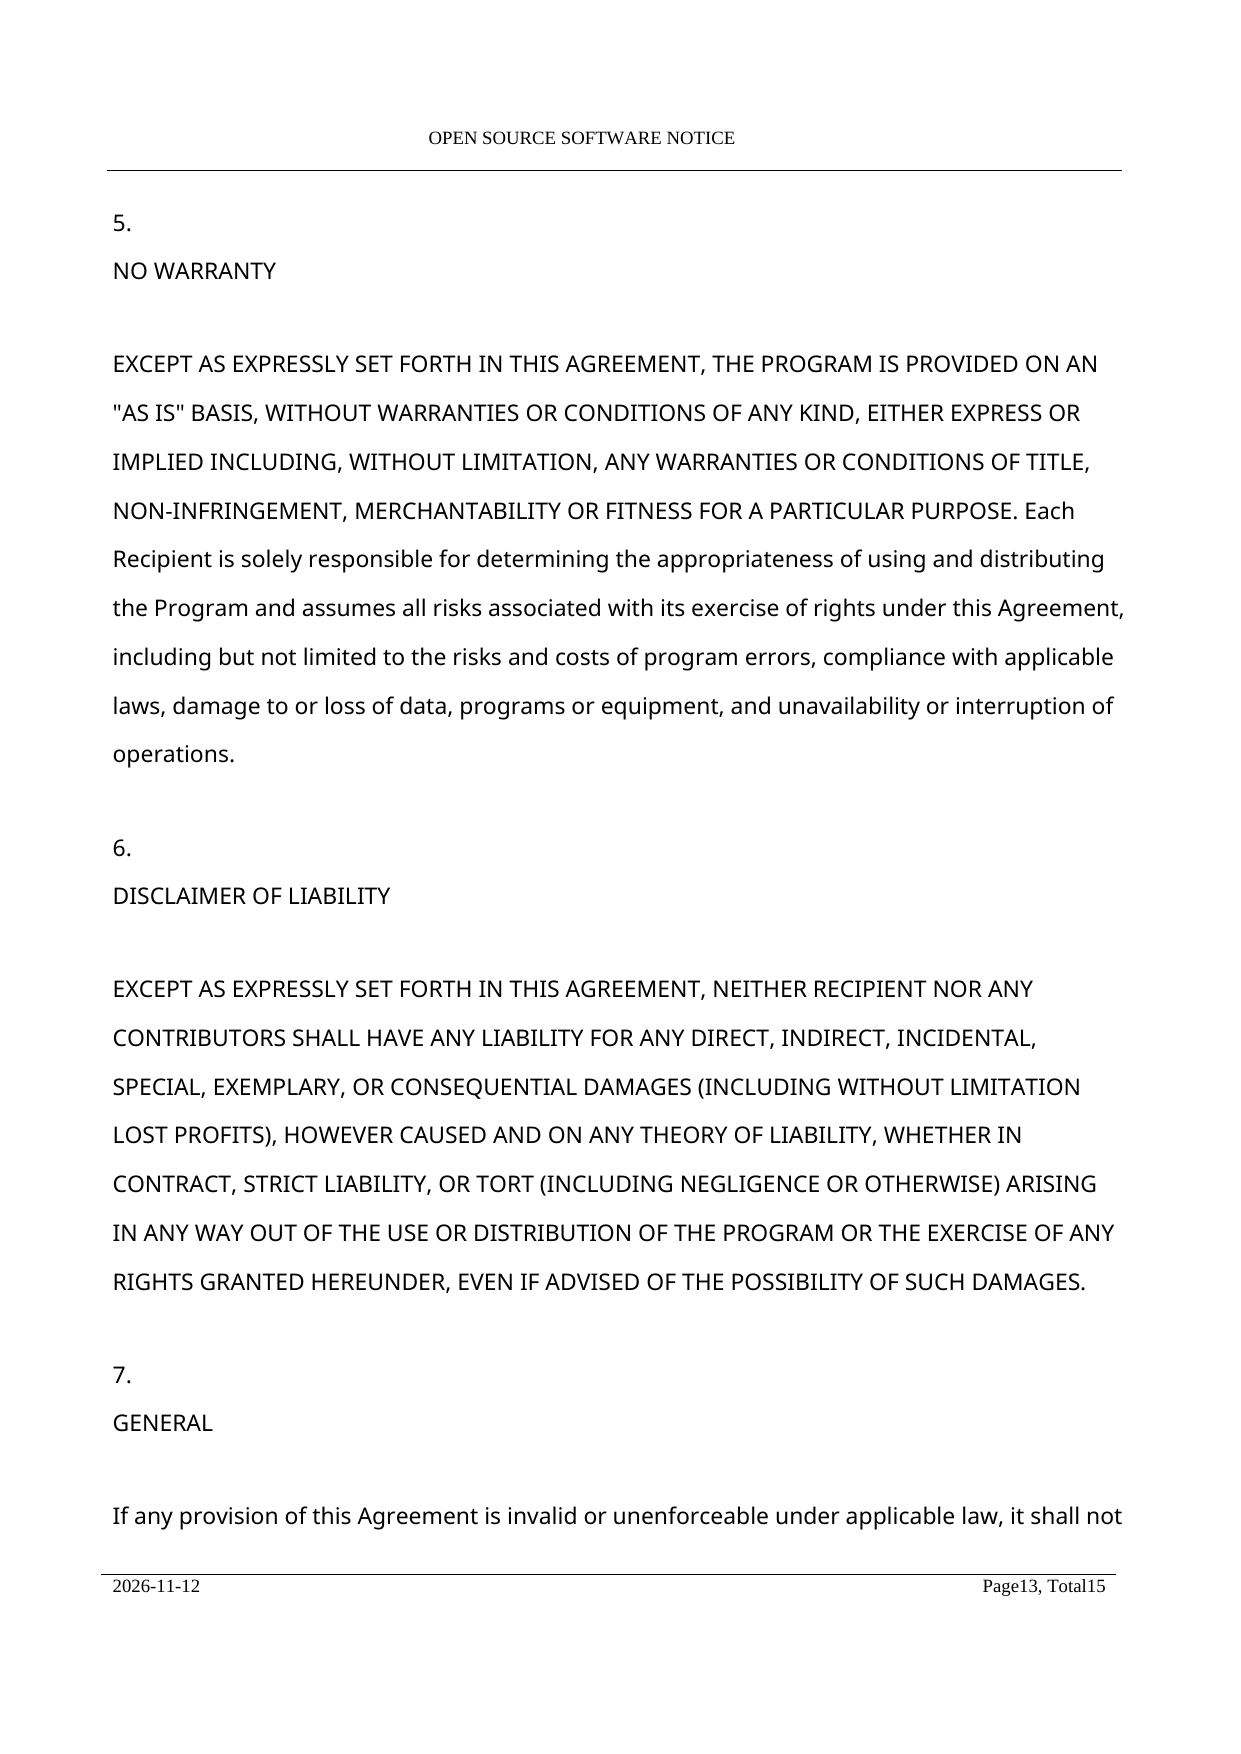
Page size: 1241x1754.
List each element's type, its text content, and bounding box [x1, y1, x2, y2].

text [112, 1499, 1128, 1532]
text 7. [112, 1358, 1128, 1391]
text EXCEPT AS EXPRESSLY SET FORTH IN THIS AGREEMENT, NEITHER RECIPIENT NOR ANY CONTRIBUTORS SHALL HAVE ANY LIABILITY FOR ANY DIRECT, INDIRECT, INCIDENTAL, SPECIAL, EXEMPLARY, OR CONSEQUENTIAL DAMAGES (INCLUDING WITHOUT LIMITATION LOST PROFITS), HOWEVER CAUSED AND ON ANY THEORY OF LIABILITY, WHETHER IN CONTRACT, STRICT LIABILITY, OR TORT (INCLUDING NEGLIGENCE OR OTHERWISE) ARISING IN ANY WAY OUT OF THE USE OR DISTRIBUTION OF THE PROGRAM OR THE EXERCISE OF ANY RIGHTS GRANTED HEREUNDER, EVEN IF ADVISED OF THE POSSIBILITY OF SUCH DAMAGES. [112, 972, 1128, 1297]
text EXCEPT AS EXPRESSLY SET FORTH IN THIS AGREEMENT, THE PROGRAM IS PROVIDED ON AN "AS IS" BASIS, WITHOUT WARRANTIES OR CONDITIONS OF ANY KIND, EITHER EXPRESS OR IMPLIED INCLUDING, WITHOUT LIMITATION, ANY WARRANTIES OR CONDITIONS OF TITLE, NON-INFRINGEMENT, MERCHANTABILITY OR FITNESS FOR A PARTICULAR PURPOSE. Each Recipient is solely responsible for determining the appropriateness of using and distributing the Program and assumes all risks associated with its exercise of rights under this Agreement, including but not limited to the risks and costs of program errors, compliance with applicable laws, damage to or loss of data, programs or equipment, and unavailability or interruption of operations. [112, 348, 1128, 770]
text 6. [112, 831, 1128, 863]
text 5. [112, 206, 1128, 239]
text GENERAL [112, 1406, 1128, 1439]
text NO WARRANTY [112, 254, 1128, 287]
text DISCLAIMER OF LIABILITY [112, 879, 1128, 912]
